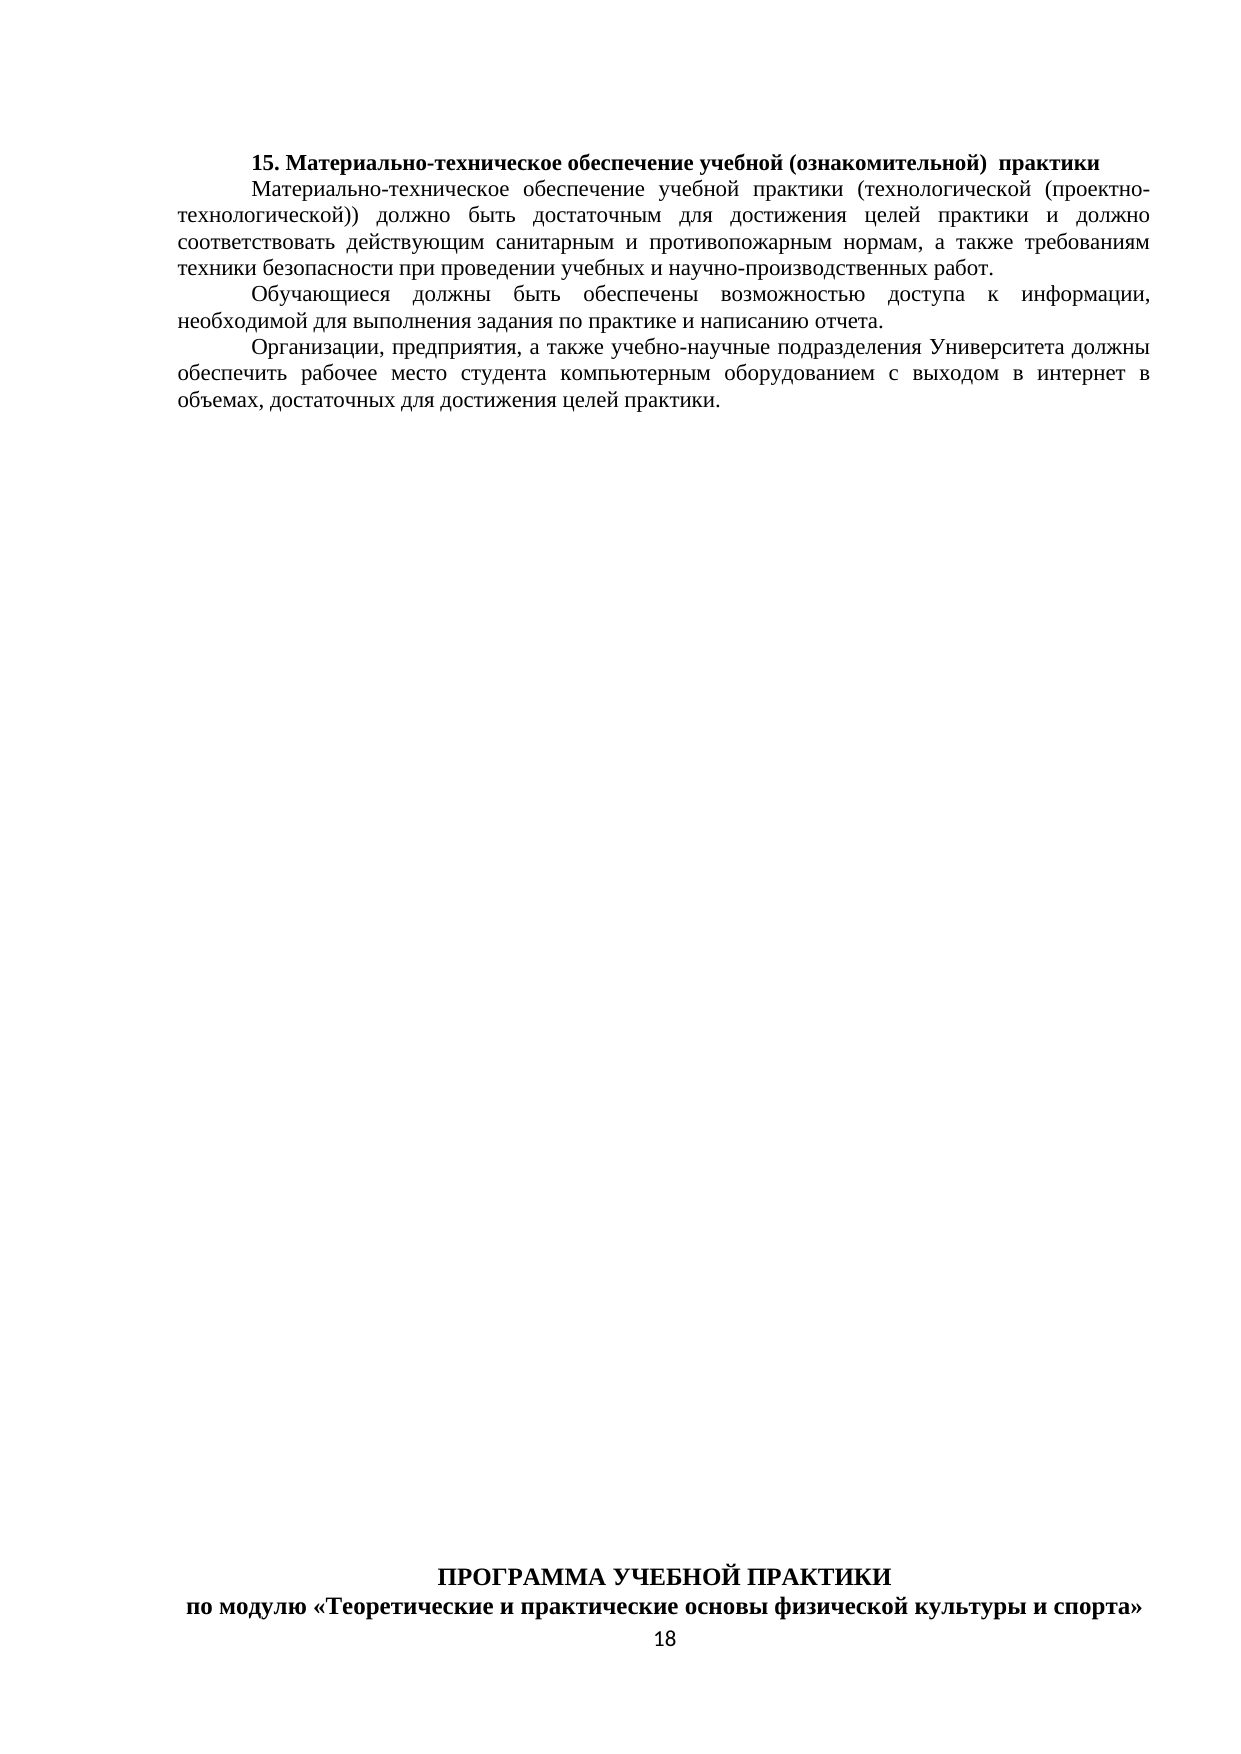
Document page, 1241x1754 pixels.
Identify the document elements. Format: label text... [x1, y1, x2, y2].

text Обучающиеся должны быть обеспечены возможностью доступа к информации, необходимой для выполнения задания по практике и написанию отчета. [177, 280, 1152, 333]
text по модулю «Теоретические и практические основы физической культуры и спорта» [177, 1591, 1152, 1620]
text Организации, предприятия, а также учебно-научные подразделения Университета должны обеспечить рабочее место студента компьютерным оборудованием с выходом в интернет в объемах, достаточных для достижения целей практики. [177, 333, 1152, 412]
text Материально-техническое обеспечение учебной практики (технологической (проектно-технологической)) должно быть достаточным для достижения целей практики и должно соответствовать действующим санитарным и противопожарным нормам, а также требованиям техники безопасности при проведении учебных и научно-производственных работ. [177, 175, 1152, 280]
text 15. Материально-техническое обеспечение учебной (ознакомительной) практики [177, 149, 1152, 175]
text программа УЧЕБНОЙ ПРАКТИКИ [177, 1562, 1152, 1591]
